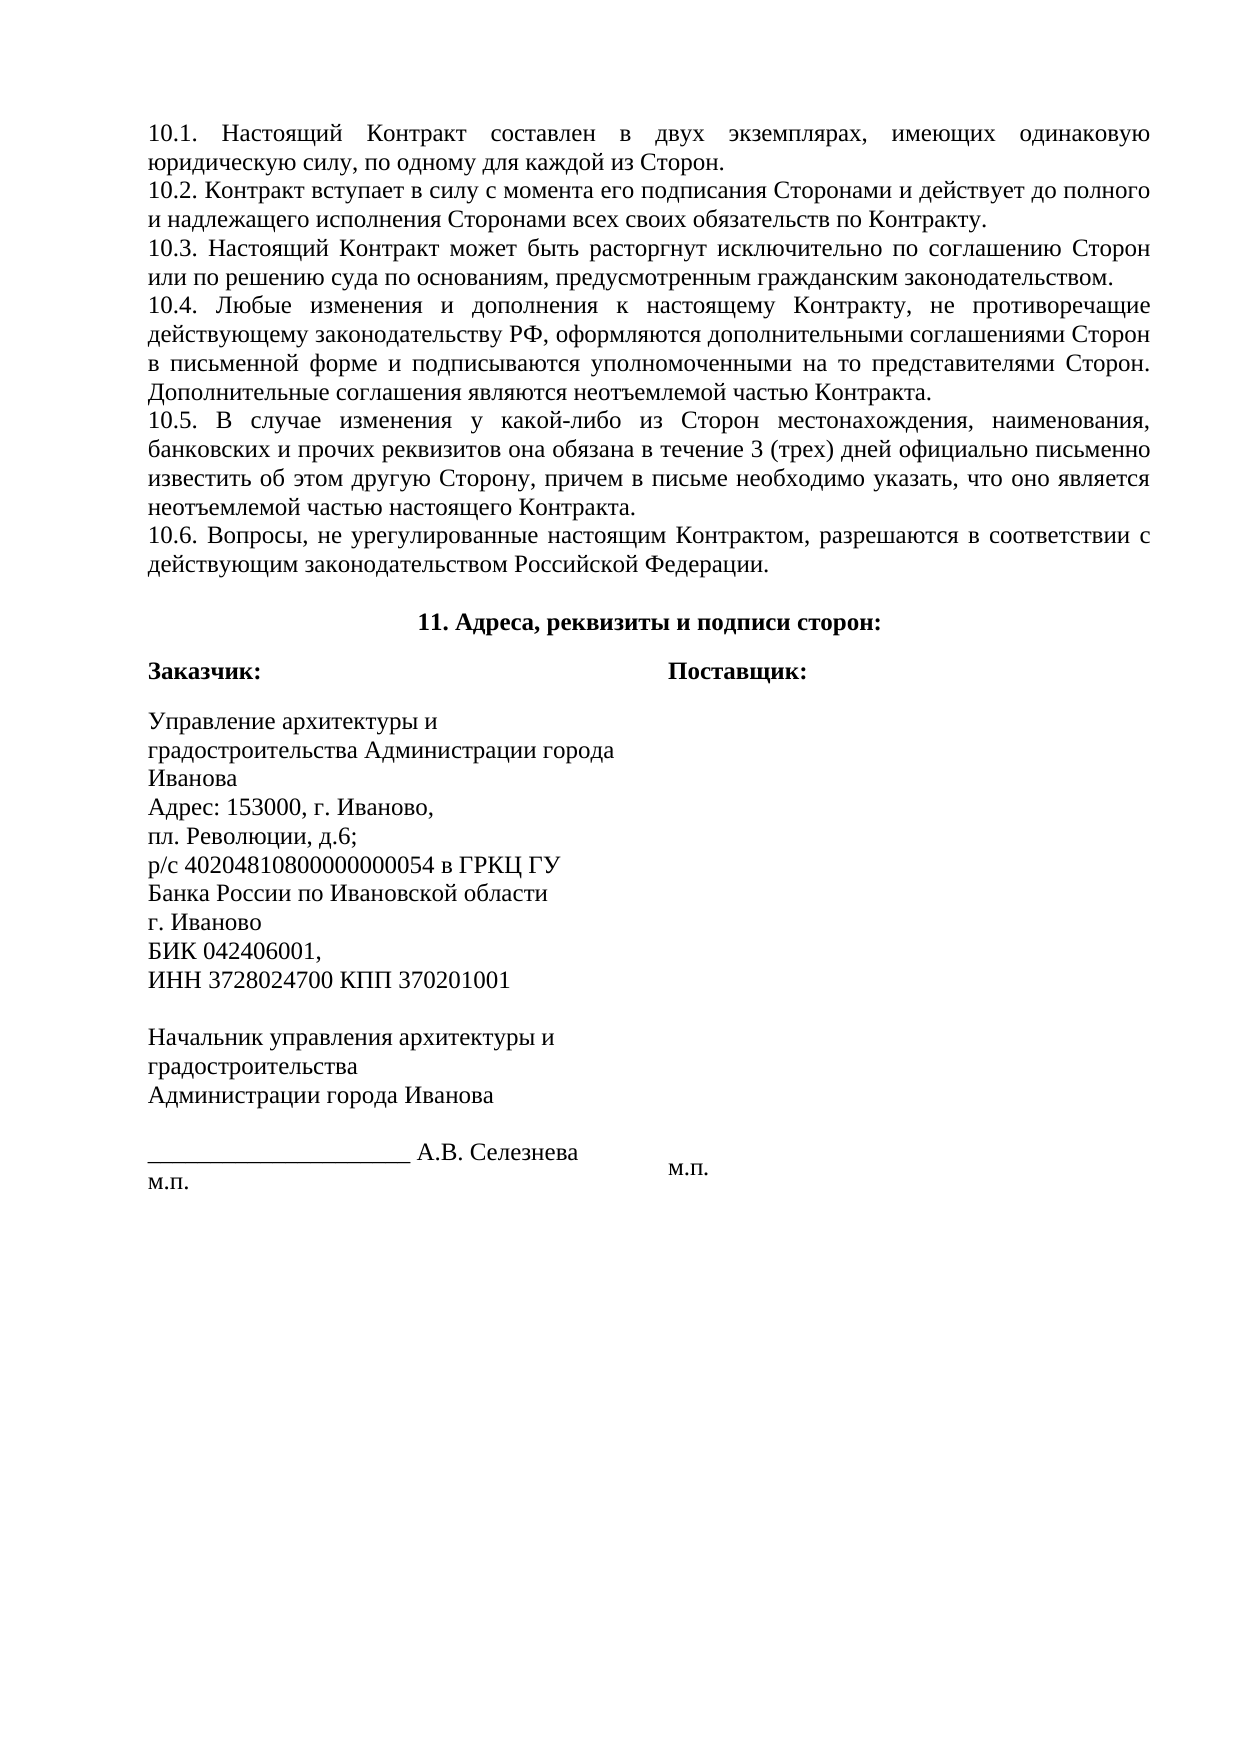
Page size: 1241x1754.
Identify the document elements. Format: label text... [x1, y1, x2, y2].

text 11. Адреса, реквизиты и подписи сторон: [148, 607, 1152, 636]
text 10.3. Настоящий Контракт может быть расторгнут исключительно по соглашению Сторон или по решению суда по основаниям, предусмотренным гражданским законодательством. [148, 233, 1152, 291]
text 10.2. Контракт вступает в силу с момента его подписания Сторонами и действует до полного и надлежащего исполнения Сторонами всех своих обязательств по Контракту. [148, 176, 1152, 233]
text 10.4. Любые изменения и дополнения к настоящему Контракту, не противоречащие действующему законодательству РФ, оформляются дополнительными соглашениями Сторон в письменной форме и подписываются уполномоченными на то представителями Сторон. Дополнительные соглашения являются неотъемлемой частью Контракта. [148, 291, 1152, 406]
table_header Поставщик: м.п. [657, 656, 1133, 1251]
text 10.5. В случае изменения у какой-либо из Сторон местонахождения, наименования, банковских и прочих реквизитов она обязана в течение 3 (трех) дней официально письменно известить об этом другую Сторону, причем в письме необходимо указать, что оно является неотъемлемой частью настоящего Контракта. [148, 406, 1152, 521]
table_header Заказчик: Управление архитектуры и градостроительства Администрации города Иванова Адрес: . Иваново, пл. Революции, д.6; р/с 40204810800000000054 в ГРКЦ ГУ Банка России по Ивановской области г. Иваново БИК 042406001, ИНН 3728024700 КПП 370201001 Начальник управления архитектуры и градостроительства Администрации города Иванова _____________________ А.В. Селезнева м.п. [136, 656, 657, 1251]
text 10.1. Настоящий Контракт составлен в двух экземплярах, имеющих одинаковую юридическую силу, по одному для каждой из Сторон. [148, 118, 1152, 176]
text 10.6. Вопросы, не урегулированные настоящим Контрактом, разрешаются в соответствии с действующим законодательством Российской Федерации. [148, 521, 1152, 578]
